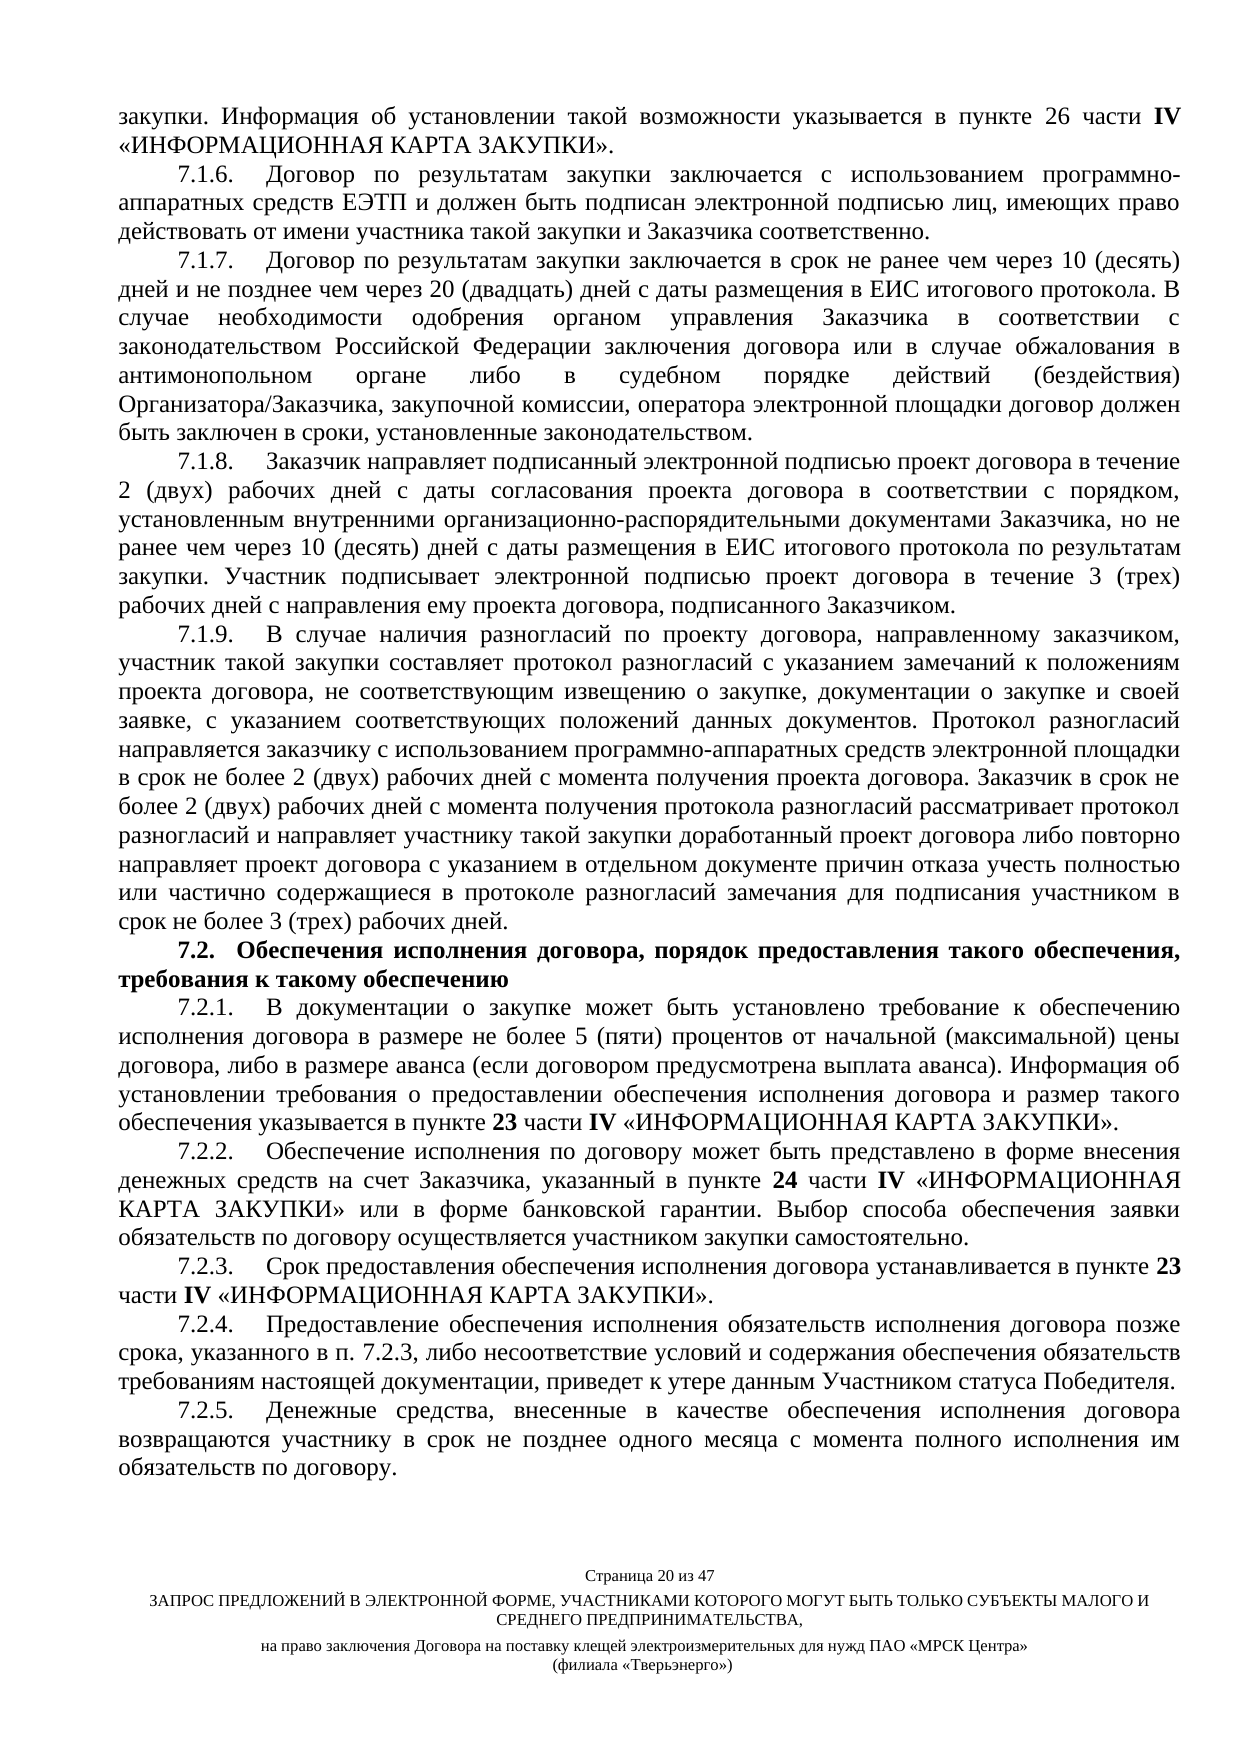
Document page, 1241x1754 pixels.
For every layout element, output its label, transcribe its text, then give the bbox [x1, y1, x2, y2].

subtitle Договор по результатам закупки заключается в срок не ранее чем через 10 (десять) дней и не позднее чем через 20 (двадцать) дней с даты размещения в ЕИС итогового протокола. В случае необходимости одобрения органом управления Заказчика в соответствии с законодательством Российской Федерации заключения договора или в случае обжалования в антимонопольном органе либо в судебном порядке действий (бездействия) Организатора/Заказчика, закупочной комиссии, оператора электронной площадки договор должен быть заключен в сроки, установленные законодательством. [118, 245, 1181, 446]
subtitle Денежные средства, внесенные в качестве обеспечения исполнения договора возвращаются участнику в срок не позднее одного месяца с момента полного исполнения им обязательств по договору. [118, 1395, 1181, 1481]
subtitle В документации о закупке может быть установлено требование к обеспечению исполнения договора в размере не более 5 (пяти) процентов от начальной (максимальной) цены договора, либо в размере аванса (если договором предусмотрена выплата аванса). Информация об установлении требования о предоставлении обеспечения исполнения договора и размер такого обеспечения указывается в пункте 23 части IV «ИНФОРМАЦИОННАЯ КАРТА ЗАКУПКИ». [118, 992, 1181, 1136]
subtitle Предоставление обеспечения исполнения обязательств исполнения договора позже срока, указанного в п. 7.2.3, либо несоответствие условий и содержания обеспечения обязательств требованиям настоящей документации, приведет к утере данным Участником статуса Победителя. [118, 1309, 1181, 1395]
subtitle Договор по результатам закупки заключается с использованием программно-аппаратных средств ЕЭТП и должен быть подписан электронной подписью лиц, имеющих право действовать от имени участника такой закупки и Заказчика соответственно. [118, 159, 1181, 245]
subtitle Срок предоставления обеспечения исполнения договора устанавливается в пункте 23 части IV «ИНФОРМАЦИОННАЯ КАРТА ЗАКУПКИ». [118, 1251, 1181, 1309]
subtitle Заказчик направляет подписанный электронной подписью проект договора в течение 2 (двух) рабочих дней с даты согласования проекта договора в соответствии с порядком, установленным внутренними организационно-распорядительными документами Заказчика, но не ранее чем через 10 (десять) дней с даты размещения в ЕИС итогового протокола по результатам закупки. Участник подписывает электронной подписью проект договора в течение 3 (трех) рабочих дней с направления ему проекта договора, подписанного Заказчиком. [118, 446, 1181, 619]
subtitle В случае наличия разногласий по проекту договора, направленному заказчиком, участник такой закупки составляет протокол разногласий с указанием замечаний к положениям проекта договора, не соответствующим извещению о закупке, документации о закупке и своей заявке, с указанием соответствующих положений данных документов. Протокол разногласий направляется заказчику с использованием программно-аппаратных средств электронной площадки в срок не более 2 (двух) рабочих дней с момента получения проекта договора. Заказчик в срок не более 2 (двух) рабочих дней с момента получения протокола разногласий рассматривает протокол разногласий и направляет участнику такой закупки доработанный проект договора либо повторно направляет проект договора с указанием в отдельном документе причин отказа учесть полностью или частично содержащиеся в протоколе разногласий замечания для подписания участником в срок не более 3 (трех) рабочих дней. [118, 619, 1181, 935]
subtitle Обеспечения исполнения договора, порядок предоставления такого обеспечения, требования к такому обеспечению [118, 935, 1181, 992]
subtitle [118, 101, 1181, 159]
subtitle Обеспечение исполнения по договору может быть представлено в форме внесения денежных средств на счет Заказчика, указанный в пункте 24 части IV «ИНФОРМАЦИОННАЯ КАРТА ЗАКУПКИ» или в форме банковской гарантии. Выбор способа обеспечения заявки обязательств по договору осуществляется участником закупки самостоятельно. [118, 1136, 1181, 1251]
